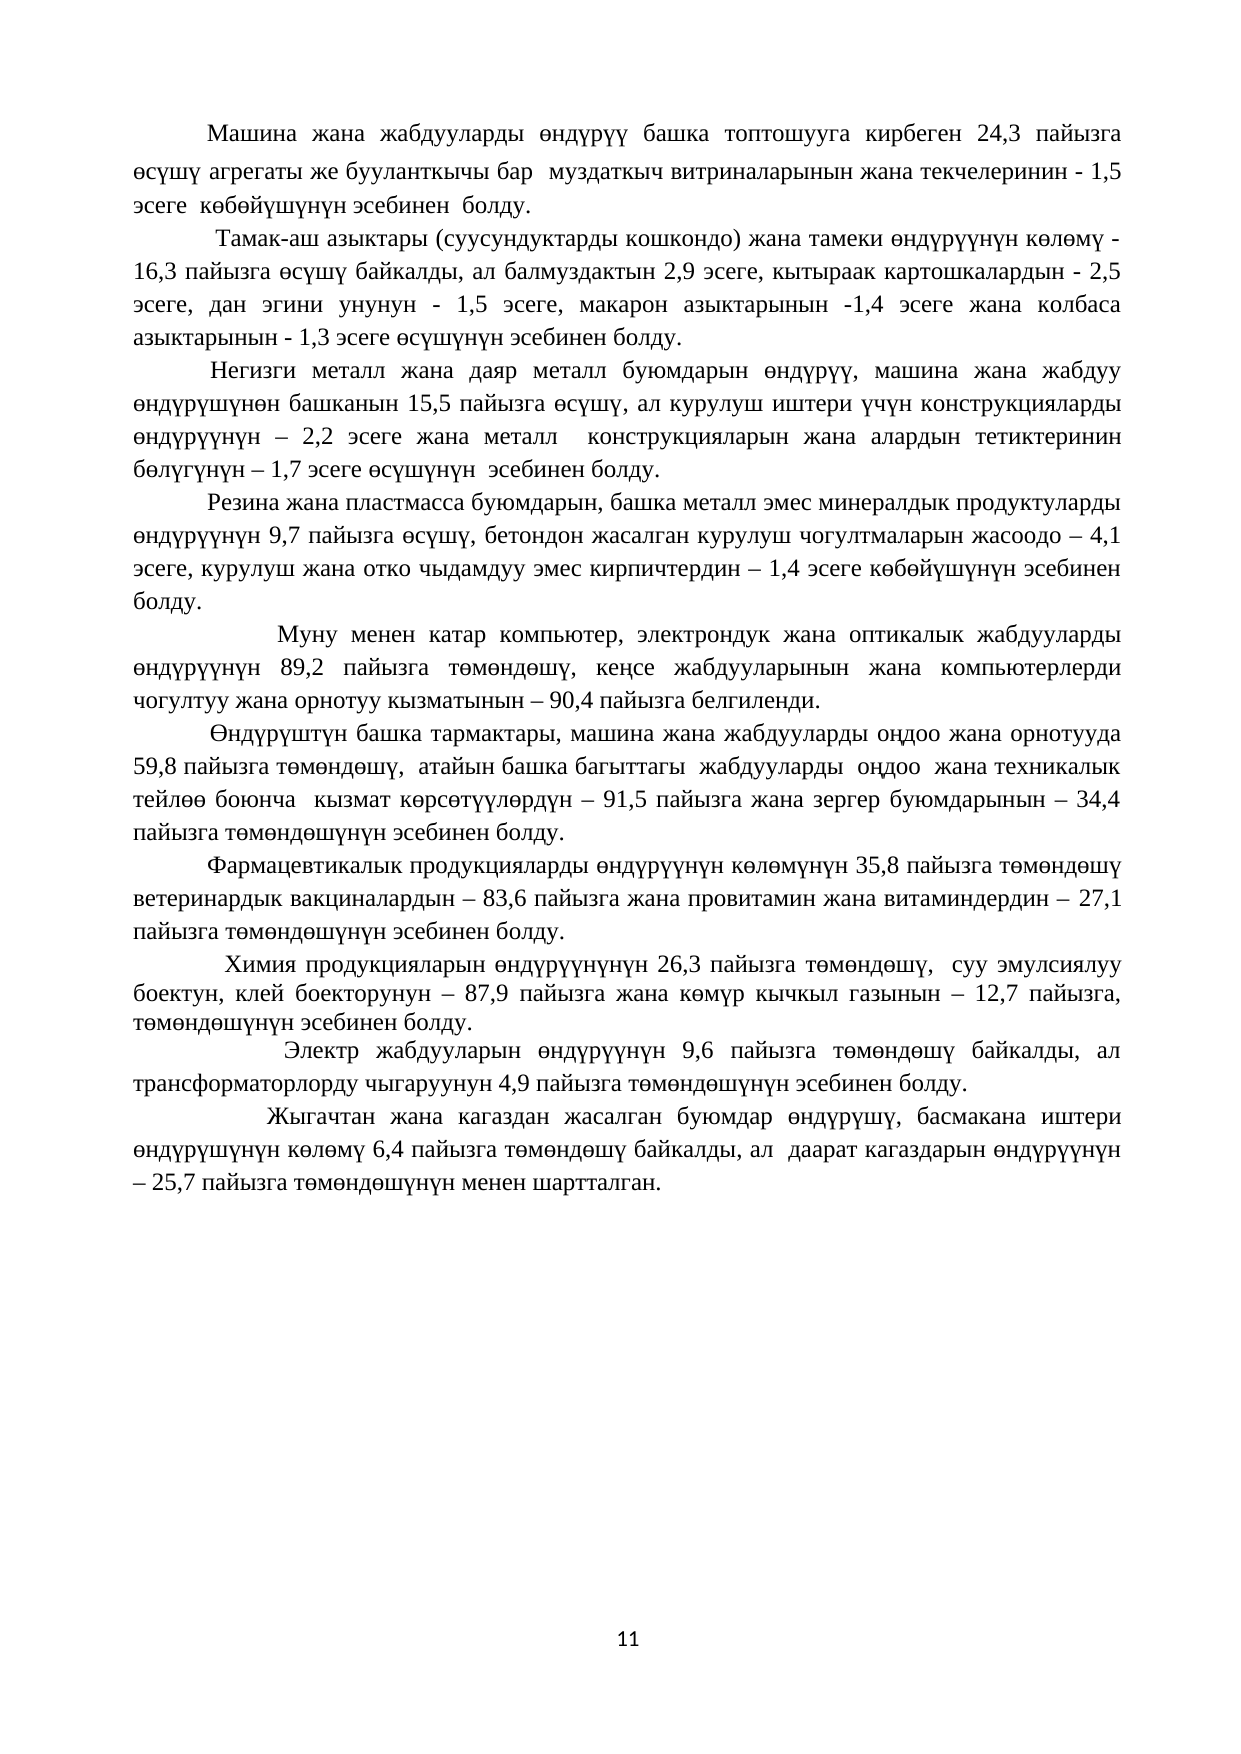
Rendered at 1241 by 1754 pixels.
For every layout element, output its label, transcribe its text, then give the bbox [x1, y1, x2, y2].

text Муну менен катар компьютер, электрондук жана оптикалык жабдууларды өндүрүүнүн 89,2 пайызга төмөндөшү, кеңсе жабдууларынын жана компьютерлерди чогултуу жана орнотуу кызматынын – 90,4 пайызга белгиленди. [133, 619, 1122, 714]
text Жыгачтан жана кагаздан жасалган буюмдар өндүрүшү, басмакана иштери өндүрүшүнүн көлөмү 6,4 пайызга төмөндөшү байкалды, ал даарат кагаздарын өндүрүүнүн – 25,7 пайызга төмөндөшүнүн менен шартталган. [133, 1101, 1122, 1196]
text Өндүрүштүн башка тармактары, машина жана жабдууларды оңдоо жана орнотууда 59,8 пайызга төмөндөшү, атайын башка багыттагы жабдууларды оңдоо жана техникалык тейлөө боюнча кызмат көрсөтүүлөрдүн – 91,5 пайызга жана зергер буюмдарынын – 34,4 пайызга төмөндөшүнүн эсебинен болду. [133, 718, 1122, 846]
text Тамак-аш азыктары (суусундуктарды кошкондо) жана тамеки өндүрүүнүн көлөмү - 16,3 пайызга өсүшү байкалды, ал балмуздактын 2,9 эсеге, кытыраак картошкалардын - 2,5 эсеге, дан эгини унунун - 1,5 эсеге, макарон азыктарынын -1,4 эсеге жана колбаса азыктарынын - 1,3 эсеге өсүшүнүн эсебинен болду. [133, 223, 1122, 351]
text Машина жана жабдууларды өндүрүү башка топтошууга кирбеген 24,3 пайызга өсүшү агрегаты же бууланткычы бар муздаткыч витриналарынын жана текчелеринин - 1,5 эсеге көбөйүшүнүн эсебинен болду. [133, 118, 1122, 218]
text Электр жабдууларын өндүрүүнүн 9,6 пайызга төмөндөшү байкалды, ал трансформаторлорду чыгаруунун 4,9 пайызга төмөндөшүнүн эсебинен болду. [133, 1035, 1122, 1097]
text Химия продукцияларын өндүрүүнүнүн 26,3 пайызга төмөндөшү, суу эмулсиялуу боектун, клей боекторунун – 87,9 пайызга жана көмүр кычкыл газынын – 12,7 пайызга, төмөндөшүнүн эсебинен болду. [133, 949, 1122, 1035]
text Резина жана пластмасса буюмдарын, башка металл эмес минералдык продуктуларды өндүрүүнүн 9,7 пайызга өсүшү, бетондон жасалган курулуш чогултмаларын жасоодо – 4,1 эсеге, курулуш жана отко чыдамдуу эмес кирпичтердин – 1,4 эсеге көбөйүшүнүн эсебинен болду. [133, 487, 1122, 615]
text Фармацевтикалык продукцияларды өндүрүүнүн көлөмүнүн 35,8 пайызга төмөндөшү ветеринардык вакциналардын – 83,6 пайызга жана провитамин жана витаминдердин – 27,1 пайызга төмөндөшүнүн эсебинен болду. [133, 850, 1122, 945]
text Негизги металл жана даяр металл буюмдарын өндүрүү, машина жана жабдуу өндүрүшүнөн башканын 15,5 пайызга өсүшү, ал курулуш иштери үчүн конструкцияларды өндүрүүнүн – 2,2 эсеге жана металл конструкцияларын жана алардын тетиктеринин бөлүгүнүн – 1,7 эсеге өсүшүнүн эсебинен болду. [133, 355, 1122, 483]
